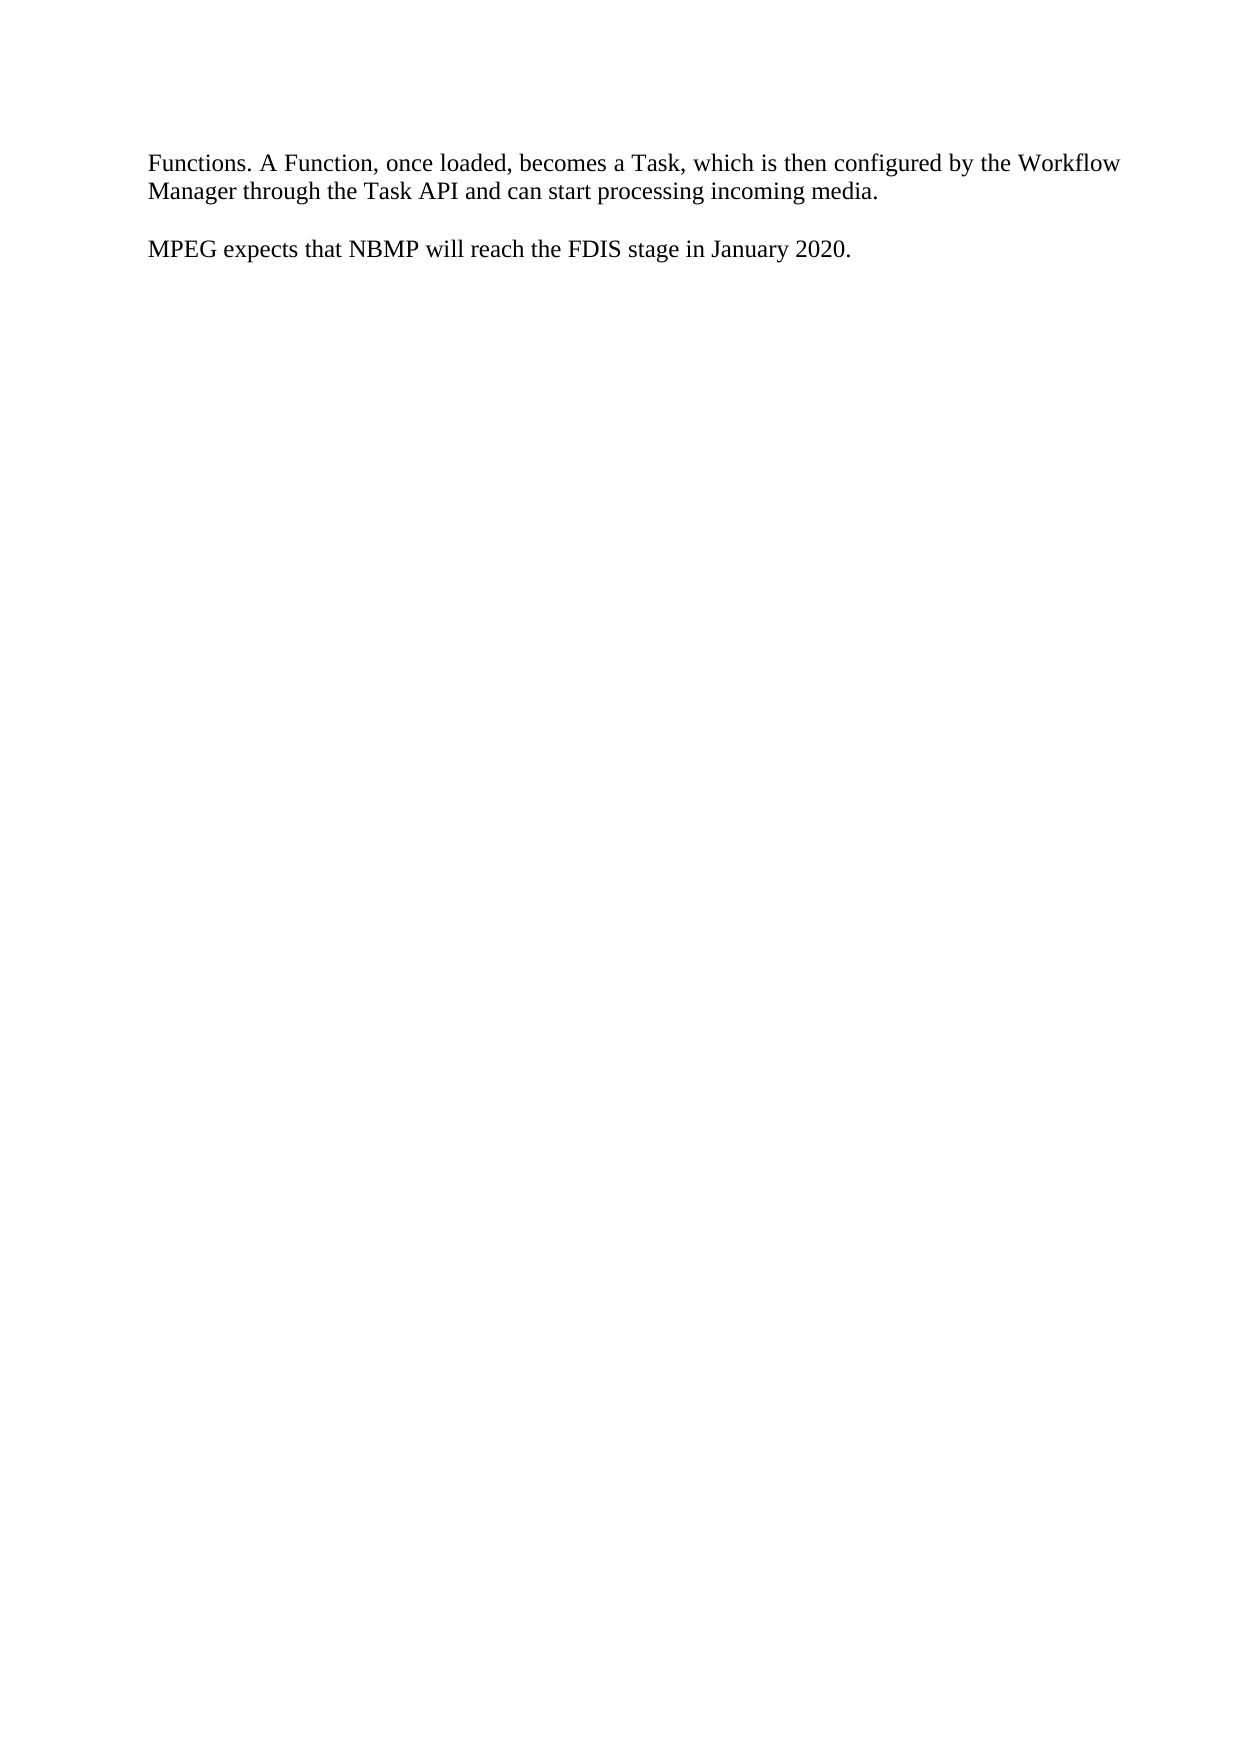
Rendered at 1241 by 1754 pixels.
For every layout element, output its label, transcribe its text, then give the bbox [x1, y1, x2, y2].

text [148, 148, 1122, 205]
text MPEG expects that NBMP will reach the FDIS stage in January 2020. [148, 234, 1122, 263]
